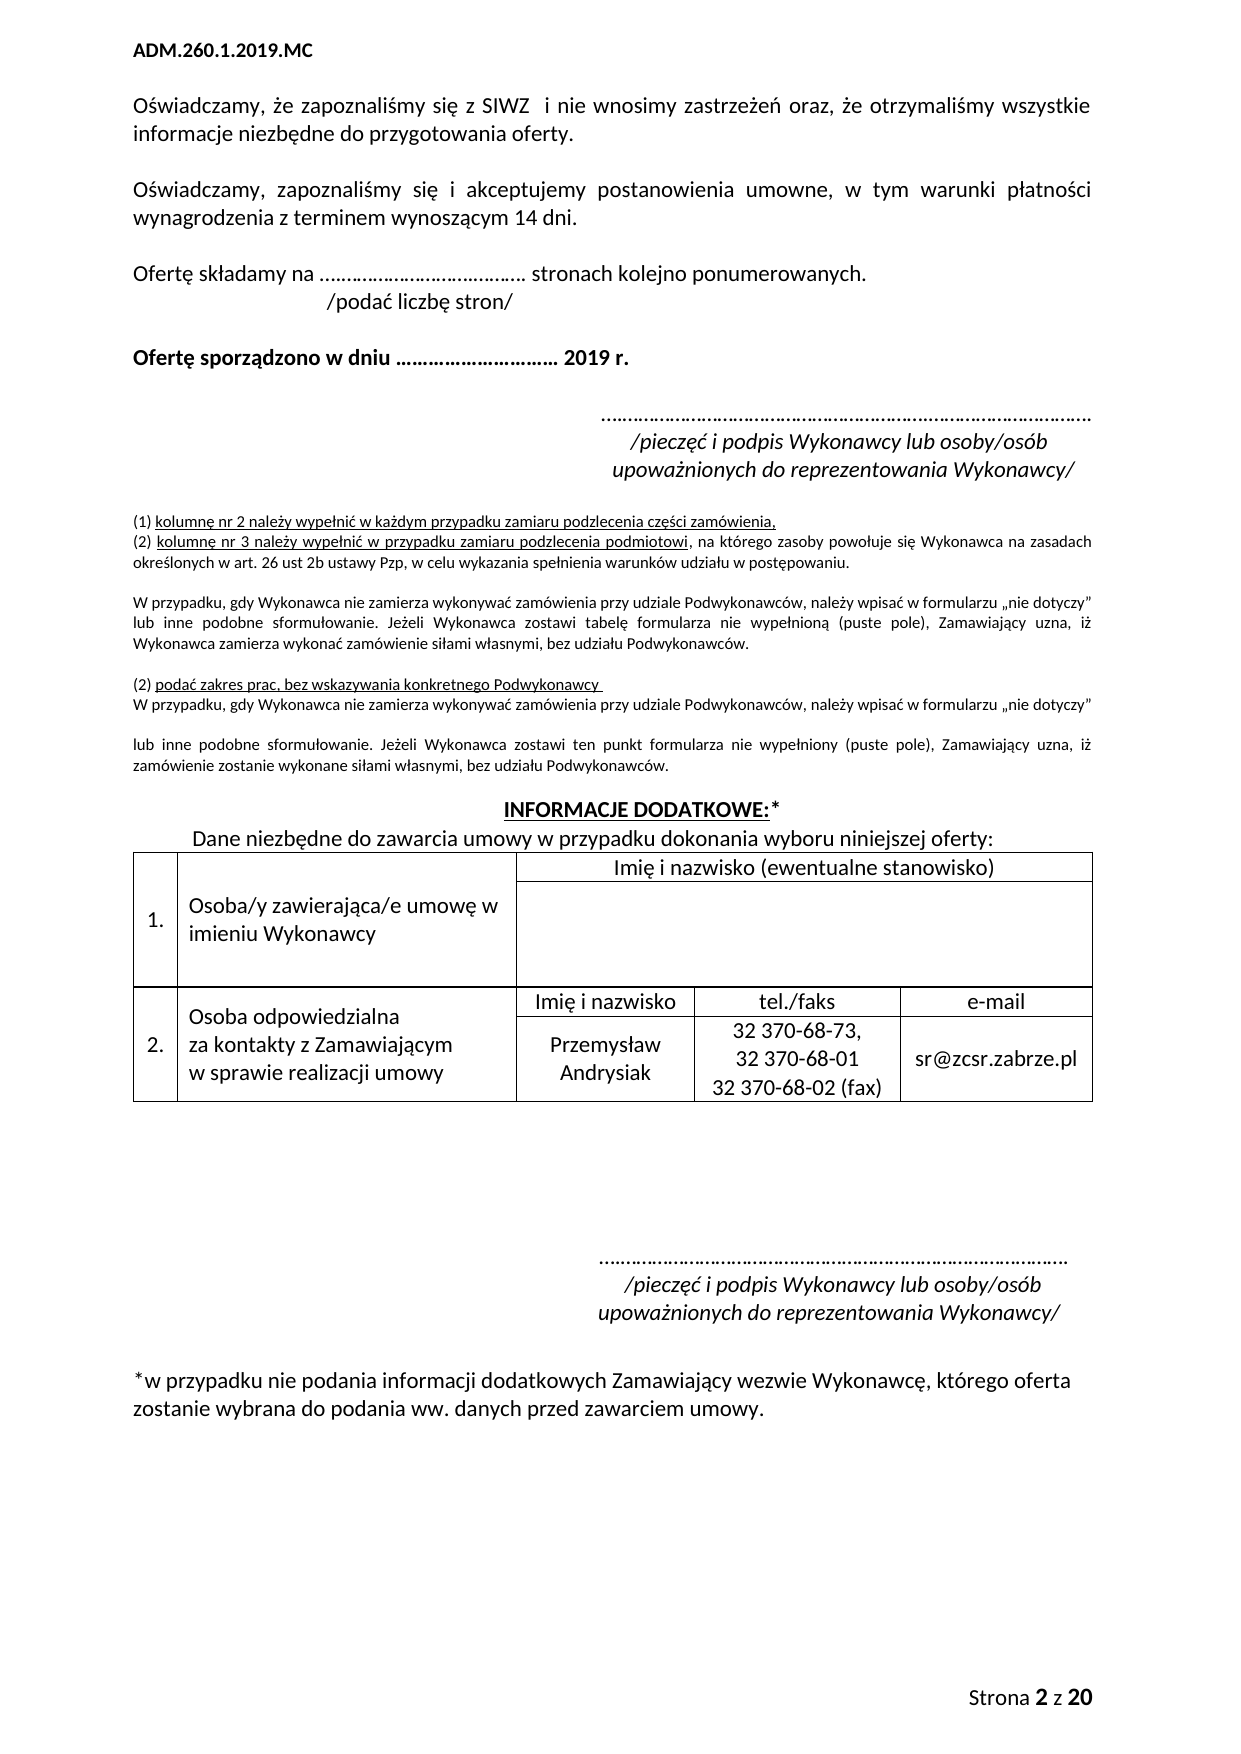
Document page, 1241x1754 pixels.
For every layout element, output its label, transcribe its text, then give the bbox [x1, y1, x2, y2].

table_cell Imię i nazwisko [517, 988, 694, 1016]
text ….………………………………………………….…………………………. [502, 399, 1092, 427]
text INFORMACJE DODATKOWE:* [133, 796, 1092, 824]
text Ofertę sporządzono w dniu ………………………… 2019 r. [133, 343, 1092, 371]
table_header Imię i nazwisko (ewentualne stanowisko) [517, 853, 1092, 881]
table_cell 32 370-68-73, 32 370-68-01 32 370-68-02 (fax) [695, 1017, 900, 1101]
table_cell tel./faks [695, 988, 900, 1016]
text (2) kolumnę nr 3 należy wypełnić w przypadku zamiaru podzlecenia podmiotowi, na którego zasoby powołuje się Wykonawca na zasadach określonych w art. 26 ust 2b ustawy Pzp, w celu wykazania spełnienia warunków udziału w postępowaniu. [133, 532, 1092, 572]
table_cell 2. [134, 988, 177, 1101]
table_header Osoba/y zawierająca/e umowę w imieniu Wykonawcy [178, 853, 516, 986]
text zostanie wybrana do podania ww. danych przed zawarciem umowy. [133, 1394, 1092, 1422]
text W przypadku, gdy Wykonawca nie zamierza wykonywać zamówienia przy udziale Podwykonawców, należy wpisać w formularzu „nie dotyczy” lub inne podobne sformułowanie. Jeżeli Wykonawca zostawi ten punkt formularza nie wypełniony (puste pole), Zamawiający uzna, iż zamówienie zostanie wykonane siłami własnymi, bez udziału Podwykonawców. [133, 694, 1092, 775]
text *w przypadku nie podania informacji dodatkowych Zamawiający wezwie Wykonawcę, którego oferta [133, 1366, 1092, 1394]
table_cell Osoba odpowiedzialna za kontakty z Zamawiającym w sprawie realizacji umowy [178, 988, 516, 1101]
table_cell [517, 882, 1092, 986]
table_cell e-mail [901, 988, 1092, 1016]
table_cell Przemysław Andrysiak [517, 1017, 694, 1101]
text (1) kolumnę nr 2 należy wypełnić w każdym przypadku zamiaru podzlecenia części zamówienia, [133, 511, 1092, 532]
text ….…………………………………………………………………………. [502, 1242, 1092, 1270]
text Oświadczamy, że zapoznaliśmy się z SIWZ i nie wnosimy zastrzeżeń oraz, że otrzymaliśmy wszystkie informacje niezbędne do przygotowania oferty. [133, 91, 1092, 147]
text W przypadku, gdy Wykonawca nie zamierza wykonywać zamówienia przy udziale Podwykonawców, należy wpisać w formularzu „nie dotyczy” lub inne podobne sformułowanie. Jeżeli Wykonawca zostawi tabelę formularza nie wypełnioną (puste pole), Zamawiający uzna, iż Wykonawca zamierza wykonać zamówienie siłami własnymi, bez udziału Podwykonawców. [133, 592, 1093, 653]
text /pieczęć i podpis Wykonawcy lub osoby/osób upoważnionych do reprezentowania Wykonawcy/ [545, 1270, 1092, 1326]
text /podać liczbę stron/ [133, 287, 1092, 315]
text Oświadczamy, zapoznaliśmy się i akceptujemy postanowienia umowne, w tym warunki płatności wynagrodzenia z terminem wynoszącym 14 dni. [133, 175, 1092, 231]
table_header 1. [134, 853, 177, 986]
table_cell sr@zcsr.zabrze.pl [901, 1017, 1092, 1101]
text Ofertę składamy na ….…………………….………. stronach kolejno ponumerowanych. [133, 259, 1092, 287]
text /pieczęć i podpis Wykonawcy lub osoby/osób [545, 427, 1092, 455]
text upoważnionych do reprezentowania Wykonawcy/ [545, 455, 1092, 483]
text (2) podać zakres prac, bez wskazywania konkretnego Podwykonawcy [133, 674, 1092, 694]
text Dane niezbędne do zawarcia umowy w przypadku dokonania wyboru niniejszej oferty: [133, 824, 1092, 852]
